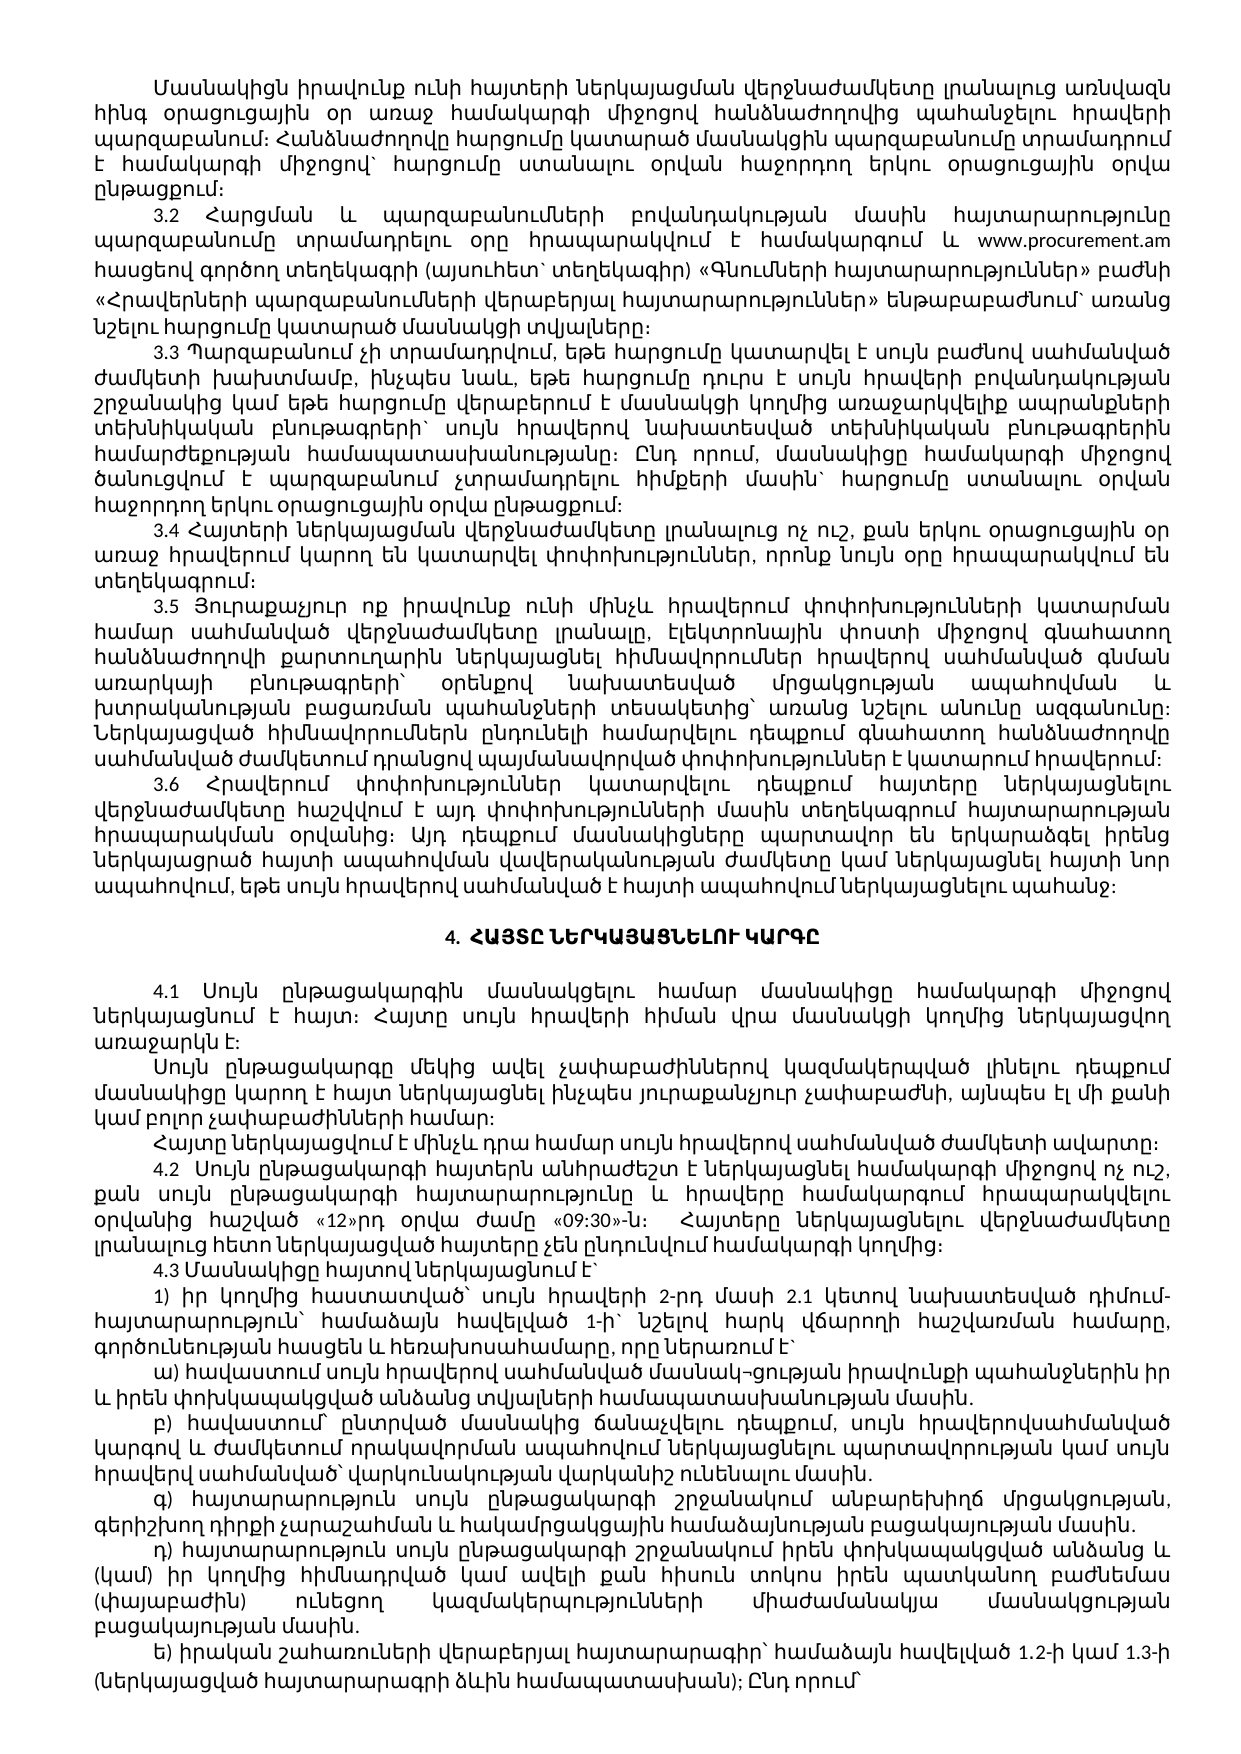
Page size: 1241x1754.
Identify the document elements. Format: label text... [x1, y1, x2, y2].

text 1) իր կողմից հաստատված՝ սույն հրավերի 2-րդ մասի 2.1 կետով նախատեսված դիմում-հայտարարություն՝ համաձայն հավելված 1-ի` նշելով հարկ վճարողի հաշվառման համարը, գործունեության հասցեն և հեռախոսահամարը, որը ներառում է` [94, 1283, 1171, 1359]
text 4.3 Մասնակիցը հայտով ներկայացնում է` [94, 1258, 1171, 1283]
text 4. ՀԱՅՏԸ ՆԵՐԿԱՅԱՑՆԵԼՈՒ ԿԱՐԳԸ [94, 924, 1171, 949]
text 3.4 Հայտերի ներկայացման վերջնաժամկետը լրանալուց ոչ ուշ, քան երկու օրացուցային օր առաջ հրավերում կարող են կատարվել փոփոխություններ, որոնք նույն օրը հրապարակվում են տեղեկագրում։ [94, 517, 1171, 593]
text բ) հավաստում՝ ընտրված մասնակից ճանաչվելու դեպքում, սույն հրավերովսահմանված կարգով և ժամկետում որակավորման ապահովում ներկայացնելու պարտավորության կամ սույն հրավերվ սահմանված՝ վարկունակության վարկանիշ ունենալու մասին. [94, 1410, 1171, 1486]
text Հայտը ներկայացվում է մինչև դրա համար սույն հրավերով սահմանված ժամկետի ավարտը։ [94, 1131, 1171, 1156]
text 3.5 Յուրաքաչյուր ոք իրավունք ունի մինչև հրավերում փոփոխությունների կատարման համար սահմանված վերջնաժամկետը լրանալը, էլեկտրոնային փոստի միջոցով գնահատող հանձնաժողովի քարտուղարին ներկայացնել հիմնավորումներ հրավերով սահմանված գնման առարկայի բնութագրերի՝ օրենքով նախատեսված մրցակցության ապահովման և խտրականության բացառման պահանջների տեսակետից՝ առանց նշելու անունը ազգանունը: Ներկայացված հիմնավորումներն ընդունելի համարվելու դեպքում գնահատող հանձնաժողովը սահմանված ժամկետում դրանցով պայմանավորված փոփոխություններ է կատարում հրավերում: [94, 593, 1171, 771]
text 3.6 Հրավերում փոփոխություններ կատարվելու դեպքում հայտերը ներկայացնելու վերջնաժամկետը հաշվվում է այդ փոփոխությունների մասին տեղեկագրում հայտարարության հրապարակման օրվանից։ Այդ դեպքում մասնակիցները պարտավոր են երկարաձգել իրենց ներկայացրած հայտի ապահովման վավերականության ժամկետը կամ ներկայացնել հայտի նոր ապահովում, եթե սույն հրավերով սահմանված է հայտի ապահովում ներկայացնելու պահանջ: [94, 771, 1171, 898]
text 4.2 Սույն ընթացակարգի հայտերն անհրաժեշտ է ներկայացնել համակարգի միջոցով ոչ ուշ, քան սույն ընթացակարգի հայտարարությունը և հրավերը համակարգում հրապարակվելու օրվանից հաշված «12»րդ օրվա ժամը «09:30»-ն։ Հայտերը ներկայացնելու վերջնաժամկետը լրանալուց հետո ներկայացված հայտերը չեն ընդունվում համակարգի կողմից։ [94, 1156, 1171, 1258]
text Սույն ընթացակարգը մեկից ավել չափաբաժիններով կազմակերպված լինելու դեպքում մասնակիցը կարող է հայտ ներկայացնել ինչպես յուրաքանչյուր չափաբաժնի, այնպես էլ մի քանի կամ բոլոր չափաբաժինների համար: [94, 1054, 1171, 1131]
text ե) իրական շահառուների վերաբերյալ հայտարարագիր՝ համաձայն հավելված 1․2-ի կամ 1.3-ի (ներկայացված հայտարարագրի ձևին համապատասխան); Ընդ որում՝ [94, 1639, 1171, 1693]
text 4.1 Սույն ընթացակարգին մասնակցելու համար մասնակիցը համակարգի միջոցով ներկայացնում է հայտ։ Հայտը սույն հրավերի հիման վրա մասնակցի կողմից ներկայացվող առաջարկն է: [94, 978, 1171, 1054]
text գ) հայտարարություն սույն ընթացակարգի շրջանակում անբարեխիղճ մրցակցության, գերիշխող դիրքի չարաշահման և հակամրցակցային համաձայնության բացակայության մասին. [94, 1486, 1171, 1537]
text 3.3 Պարզաբանում չի տրամադրվում, եթե հարցումը կատարվել է սույն բաժնով սահմանված ժամկետի խախտմամբ, ինչպես նաև, եթե հարցումը դուրս է սույն հրավերի բովանդակության շրջանակից կամ եթե հարցումը վերաբերում է մասնակցի կողմից առաջարկվելիք ապրանքների տեխնիկական բնութագրերի` սույն հրավերով նախատեսված տեխնիկական բնութագրերին համարժեքության համապատասխանությանը։ Ընդ որում, մասնակիցը համակարգի միջոցով ծանուցվում է պարզաբանում չտրամադրելու հիմքերի մասին` հարցումը ստանալու օրվան հաջորդող երկու օրացուցային օրվա ընթացքում: [94, 339, 1171, 517]
text Մասնակիցն իրավունք ունի հայտերի ներկայացման վերջնաժամկետը լրանալուց առնվազն հինգ օրացուցային օր առաջ համակարգի միջոցով հանձնաժողովից պահանջելու հրավերի պարզաբանում։ Հանձնաժողովը հարցումը կատարած մասնակցին պարզաբանումը տրամադրում է համակարգի միջոցով` հարցումը ստանալու օրվան հաջորդող երկու օրացուցային օրվա ընթացքում։ [94, 75, 1171, 202]
text 3.2 Հարցման և պարզաբանումների բովանդակության մասին հայտարարությունը պարզաբանումը տրամադրելու օրը հրապարակվում է համակարգում և www.procurement.am հասցեով գործող տեղեկագրի (այսուհետ` տեղեկագիր) «Գնումների հայտարարություններ» բաժնի «Հրավերների պարզաբանումների վերաբերյալ հայտարարություններ» ենթաբաբաժնում` առանց նշելու հարցումը կատարած մասնակցի տվյալները։ [94, 202, 1171, 339]
text դ) հայտարարություն սույն ընթացակարգի շրջանակում իրեն փոխկապակցված անձանց և (կամ) իր կողմից հիմնադրված կամ ավելի քան հիսուն տոկոս իրեն պատկանող բաժնեմաս (փայաբաժին) ունեցող կազմակերպությունների միաժամանակյա մասնակցության բացակայության մասին. [94, 1537, 1171, 1639]
text ա) հավաստում սույն հրավերով սահմանված մասնակ¬ցության իրավունքի պահանջներին իր և իրեն փոխկապակցված անձանց տվյալների համապատասխանության մասին. [94, 1359, 1171, 1410]
